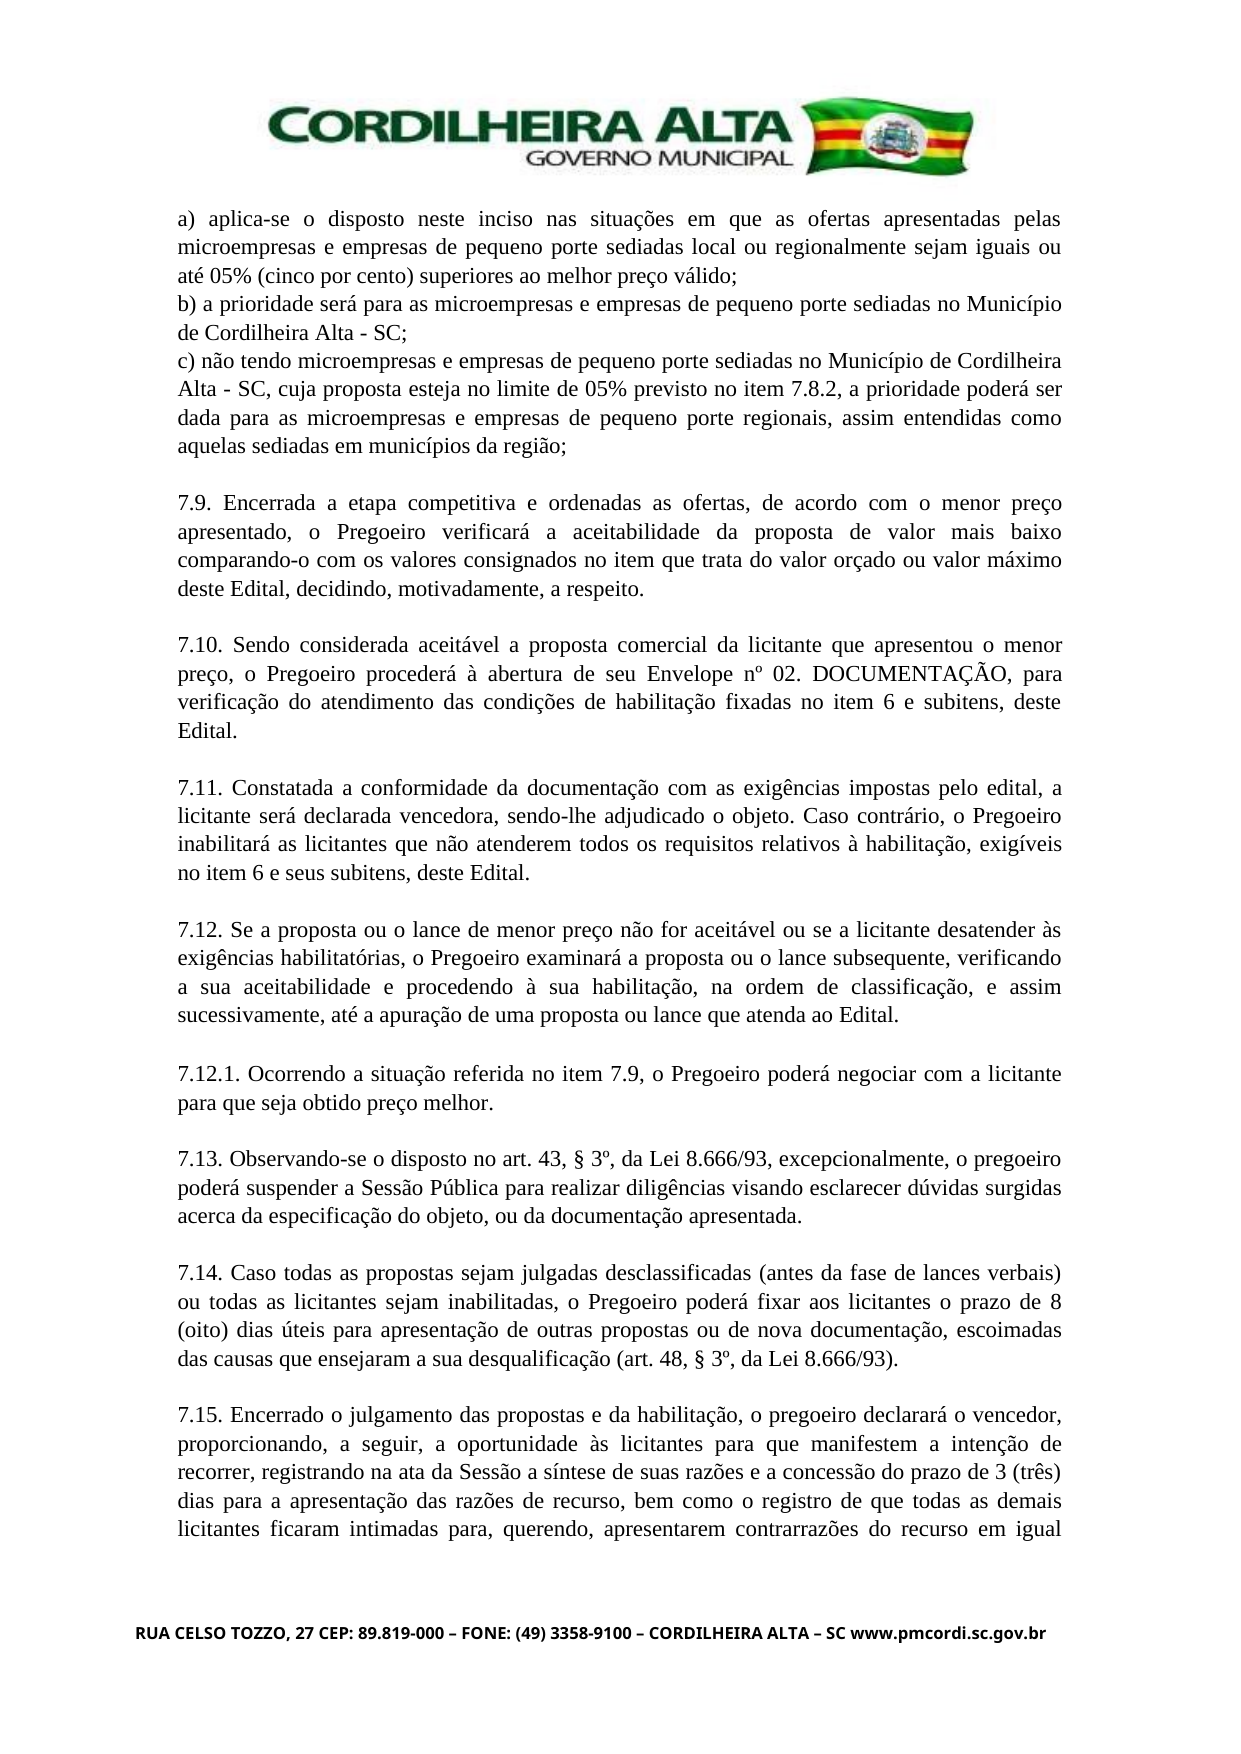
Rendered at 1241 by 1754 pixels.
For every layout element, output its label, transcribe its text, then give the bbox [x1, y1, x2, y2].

text c) não tendo microempresas e empresas de pequeno porte sediadas no Município de Cordilheira Alta - SC, cuja proposta esteja no limite de 05% previsto no item 7.8.2, a prioridade poderá ser dada para as microempresas e empresas de pequeno porte regionais, assim entendidas como aquelas sediadas em municípios da região; [177, 347, 1063, 459]
text a) aplica-se o disposto neste inciso nas situações em que as ofertas apresentadas pelas microempresas e empresas de pequeno porte sediadas local ou regionalmente sejam iguais ou até 05% (cinco por cento) superiores ao melhor preço válido; [177, 205, 1063, 288]
text 7.10. Sendo considerada aceitável a proposta comercial da licitante que apresentou o menor preço, o Pregoeiro procederá à abertura de seu Envelope nº 02. DOCUMENTAÇÃO, para verificação do atendimento das condições de habilitação fixadas no item 6 e subitens, deste Edital. [177, 631, 1063, 743]
text 7.13. Observando-se o disposto no art. 43, § 3º, da Lei 8.666/93, excepcionalmente, o pregoeiro poderá suspender a Sessão Pública para realizar diligências visando esclarecer dúvidas surgidas acerca da especificação do objeto, ou da documentação apresentada. [177, 1146, 1063, 1229]
picture [245, 73, 997, 201]
text 7.14. Caso todas as propostas sejam julgadas desclassificadas (antes da fase de lances verbais) ou todas as licitantes sejam inabilitadas, o Pregoeiro poderá fixar aos licitantes o prazo de 8 (oito) dias úteis para apresentação de outras propostas ou de nova documentação, escoimadas das causas que ensejaram a sua desqualificação (art. 48, § 3º, da Lei 8.666/93). [177, 1259, 1063, 1371]
text 7.12.1. Ocorrendo a situação referida no item 7.9, o Pregoeiro poderá negociar com a licitante para que seja obtido preço melhor. [177, 1060, 1063, 1115]
text 7.12. Se a proposta ou o lance de menor preço não for aceitável ou se a licitante desatender às exigências habilitatórias, o Pregoeiro examinará a proposta ou o lance subsequente, verificando a sua aceitabilidade e procedendo à sua habilitação, na ordem de classificação, e assim sucessivamente, até a apuração de uma proposta ou lance que atenda ao Edital. [177, 916, 1063, 1027]
text b) a prioridade será para as microempresas e empresas de pequeno porte sediadas no Município de Cordilheira Alta - SC; [177, 290, 1063, 345]
text 7.9. Encerrada a etapa competitiva e ordenadas as ofertas, de acordo com o menor preço apresentado, o Pregoeiro verificará a aceitabilidade da proposta de valor mais baixo comparando-o com os valores consignados no item que trata do valor orçado ou valor máximo deste Edital, decidindo, motivadamente, a respeito. [177, 489, 1063, 601]
text 7.11. Constatada a conformidade da documentação com as exigências impostas pelo edital, a licitante será declarada vencedora, sendo-lhe adjudicado o objeto. Caso contrário, o Pregoeiro inabilitará as licitantes que não atenderem todos os requisitos relativos à habilitação, exigíveis no item 6 e seus subitens, deste Edital. [177, 774, 1063, 885]
